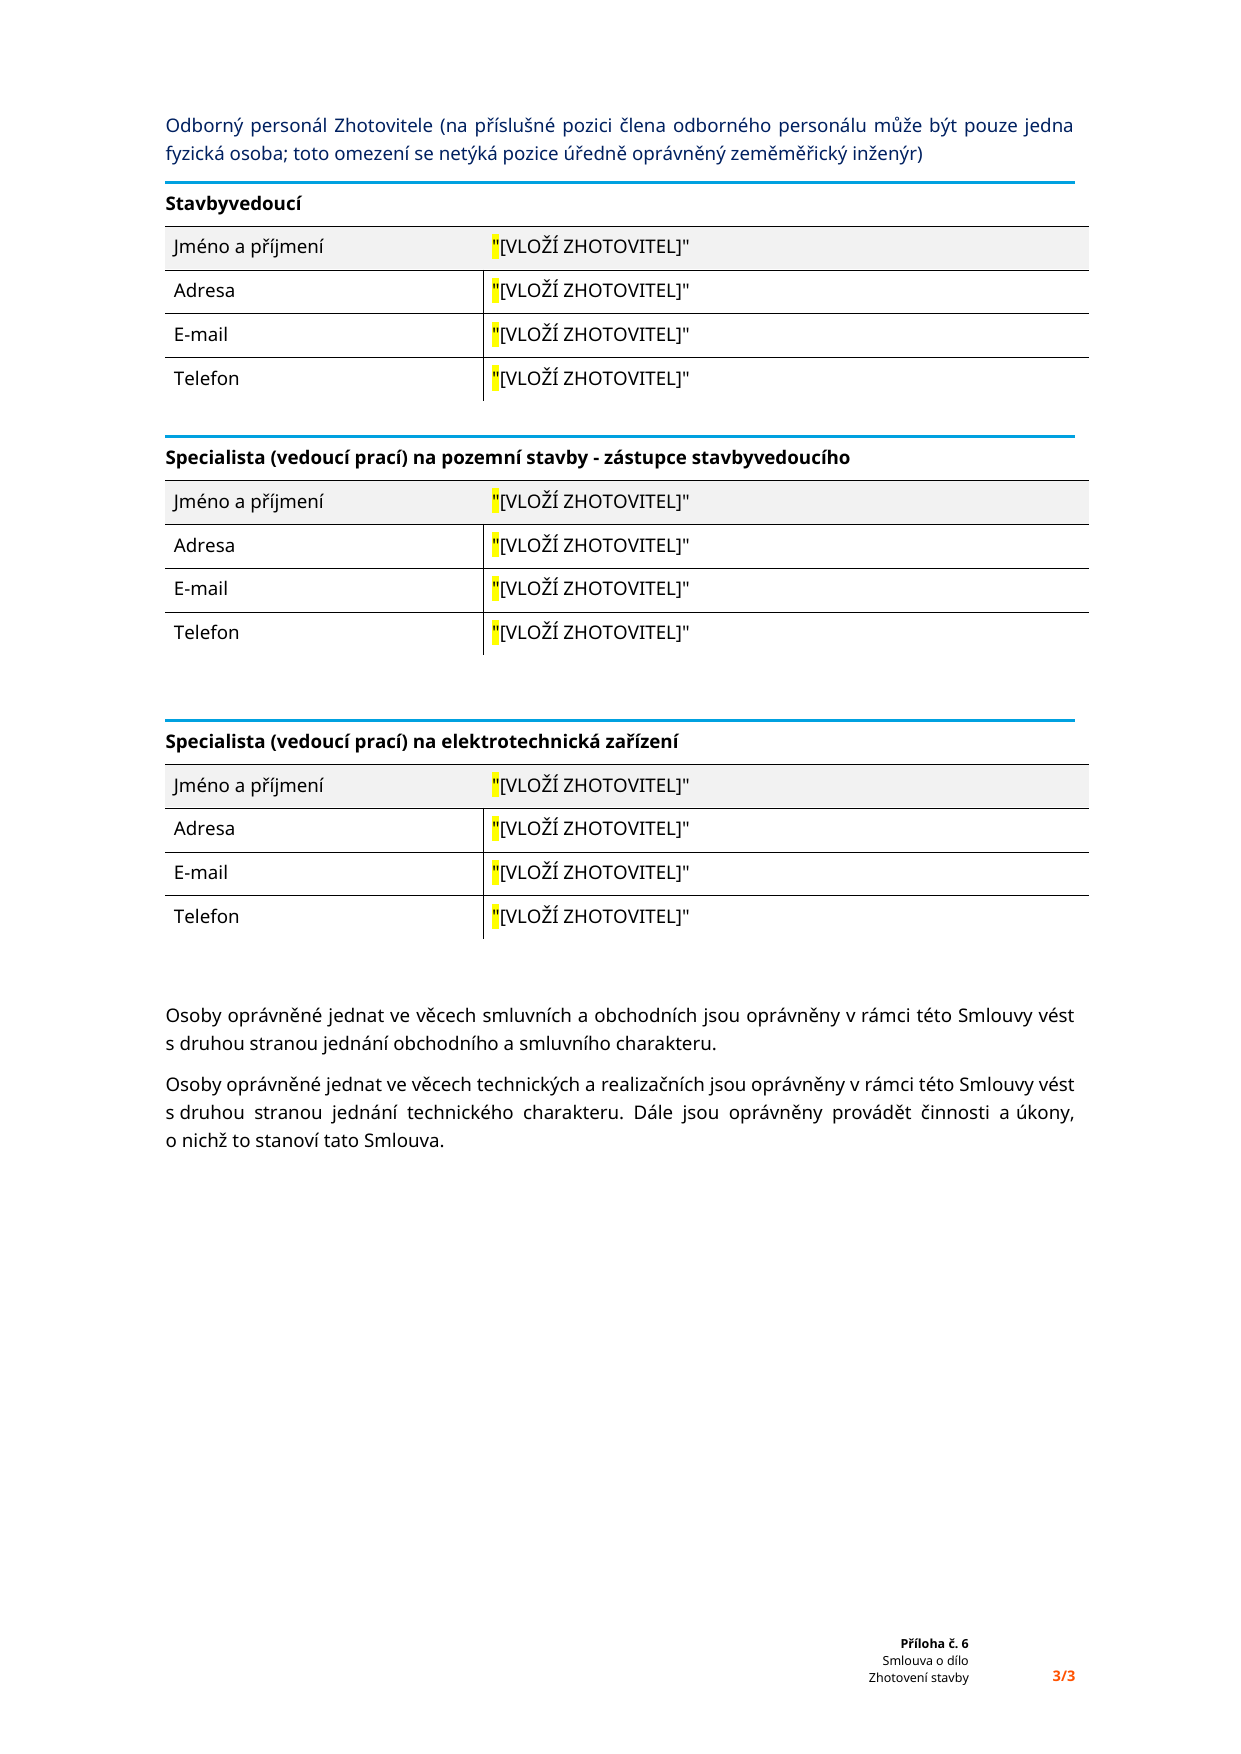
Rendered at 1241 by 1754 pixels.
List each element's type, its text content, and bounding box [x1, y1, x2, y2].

table_cell [484, 853, 1089, 895]
text Specialista (vedoucí prací) na pozemní stavby - zástupce stavbyvedoucího [165, 438, 1075, 470]
table_header Jméno a příjmení [165, 765, 484, 807]
text Odborný personál Zhotovitele (na příslušné pozici člena odborného personálu může být pouze jedna fyzická osoba; toto omezení se netýká pozice úředně oprávněný zeměměřický inženýr) [165, 112, 1075, 166]
text Specialista (vedoucí prací) na elektrotechnická zařízení [165, 722, 1075, 754]
table_header [484, 227, 1089, 269]
table_cell Telefon [165, 358, 483, 401]
table_cell [484, 809, 1089, 851]
table_cell [484, 358, 1089, 401]
table_cell Adresa [165, 525, 483, 567]
table_cell Telefon [165, 896, 483, 939]
table_cell [484, 314, 1089, 357]
text Stavbyvedoucí [165, 184, 1075, 216]
table_cell [484, 613, 1089, 655]
table_cell [484, 525, 1089, 567]
table_header [484, 481, 1089, 524]
table_cell Adresa [165, 271, 483, 313]
table_header Jméno a příjmení [165, 227, 484, 269]
table_cell E-mail [165, 853, 483, 895]
table_cell [484, 271, 1089, 313]
table_header Jméno a příjmení [165, 481, 484, 524]
table_cell E-mail [165, 314, 483, 357]
text Osoby oprávněné jednat ve věcech technických a realizačních jsou oprávněny v rámci této Smlouvy vést s druhou stranou jednání technického charakteru. Dále jsou oprávněny provádět činnosti a úkony, o nichž to stanoví tato Smlouva. [165, 1071, 1075, 1153]
table_cell [484, 569, 1089, 611]
table_cell [484, 896, 1089, 939]
table_cell E-mail [165, 569, 483, 611]
table_header [484, 765, 1089, 807]
text Osoby oprávněné jednat ve věcech smluvních a obchodních jsou oprávněny v rámci této Smlouvy vést s druhou stranou jednání obchodního a smluvního charakteru. [165, 1003, 1075, 1056]
table_cell Adresa [165, 809, 483, 851]
table_cell Telefon [165, 613, 483, 655]
